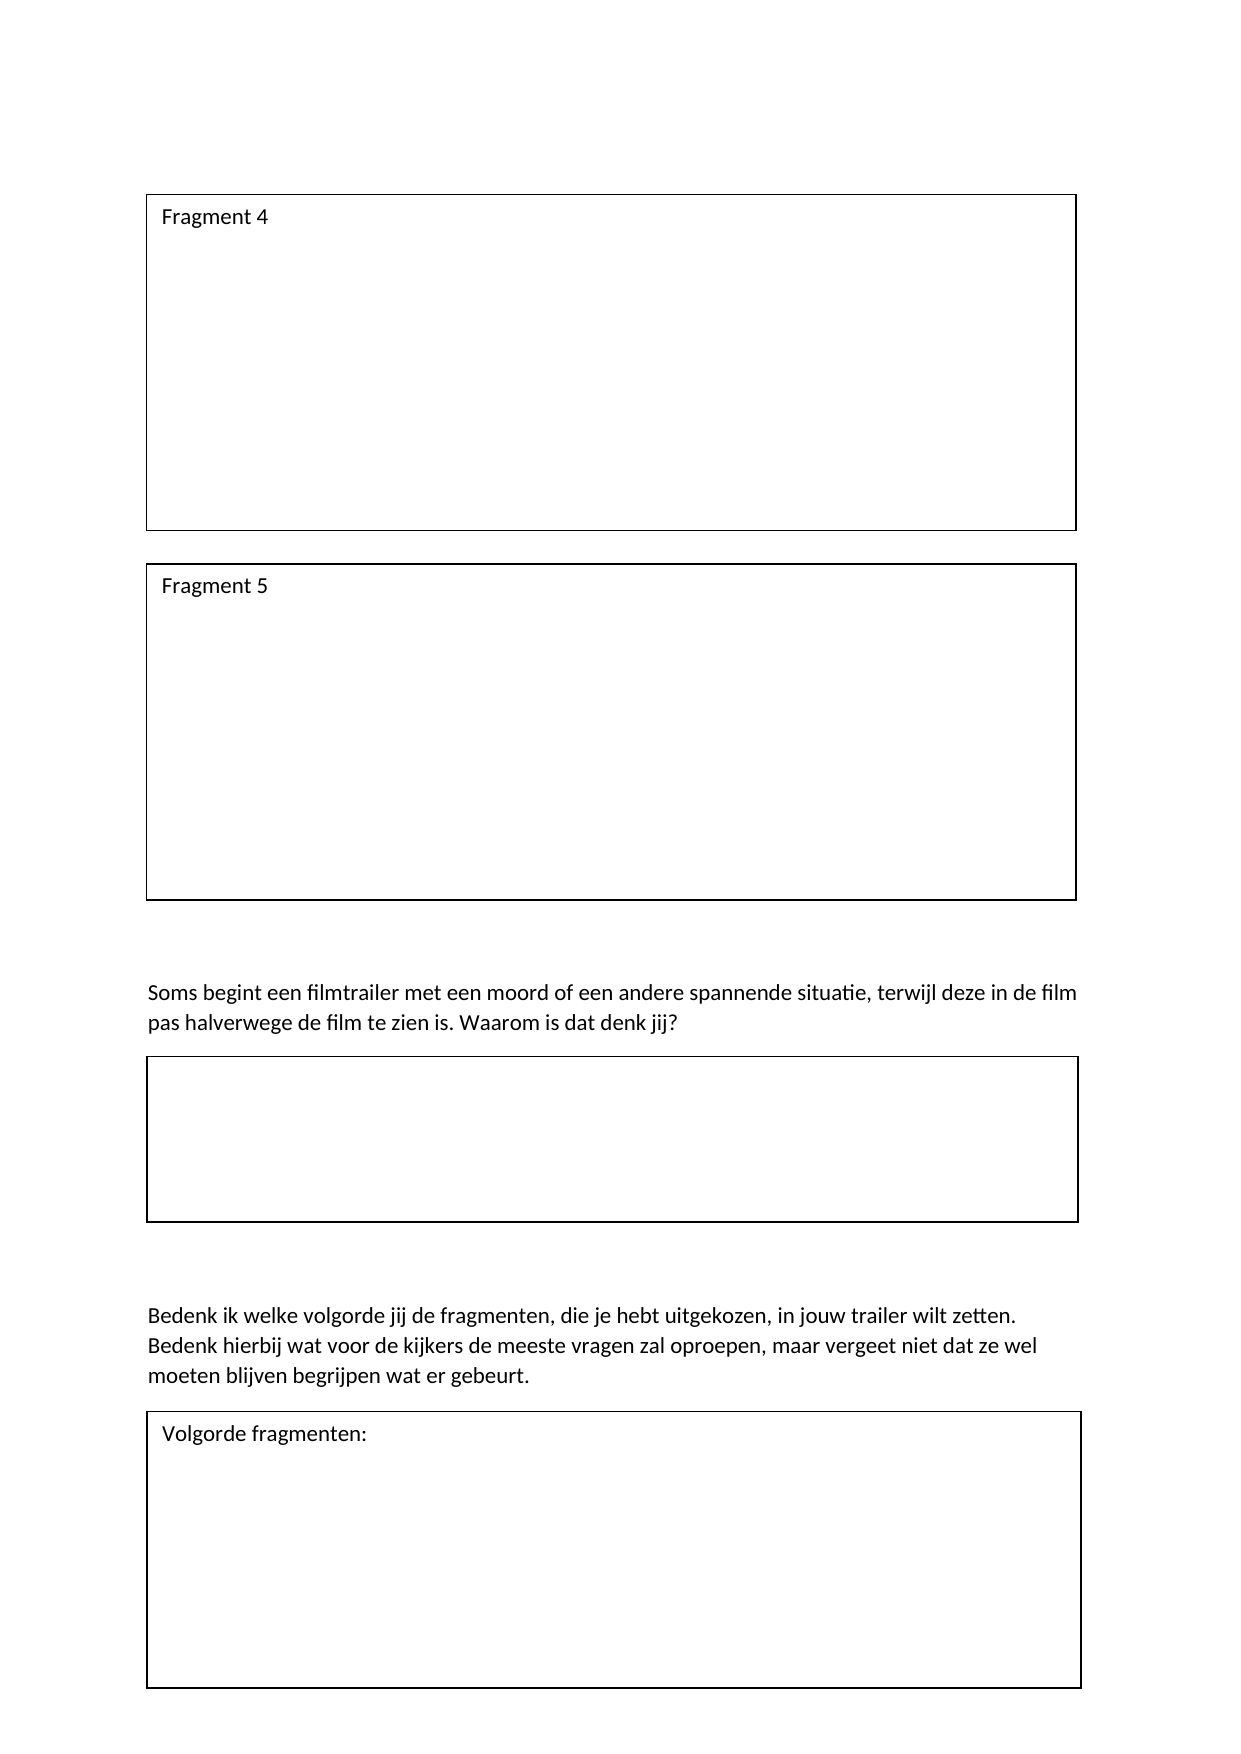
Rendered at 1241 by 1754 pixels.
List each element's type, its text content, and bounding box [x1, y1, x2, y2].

text Soms begint een filmtrailer met een moord of een andere spannende situatie, terwijl deze in de film pas halverwege de film te zien is. Waarom is dat denk jij? [148, 978, 1093, 1036]
text Bedenk ik welke volgorde jij de fragmenten, die je hebt uitgekozen, in jouw trailer wilt zetten. Bedenk hierbij wat voor de kijkers de meeste vragen zal oproepen, maar vergeet niet dat ze wel moeten blijven begrijpen wat er gebeurt. [148, 1301, 1093, 1389]
